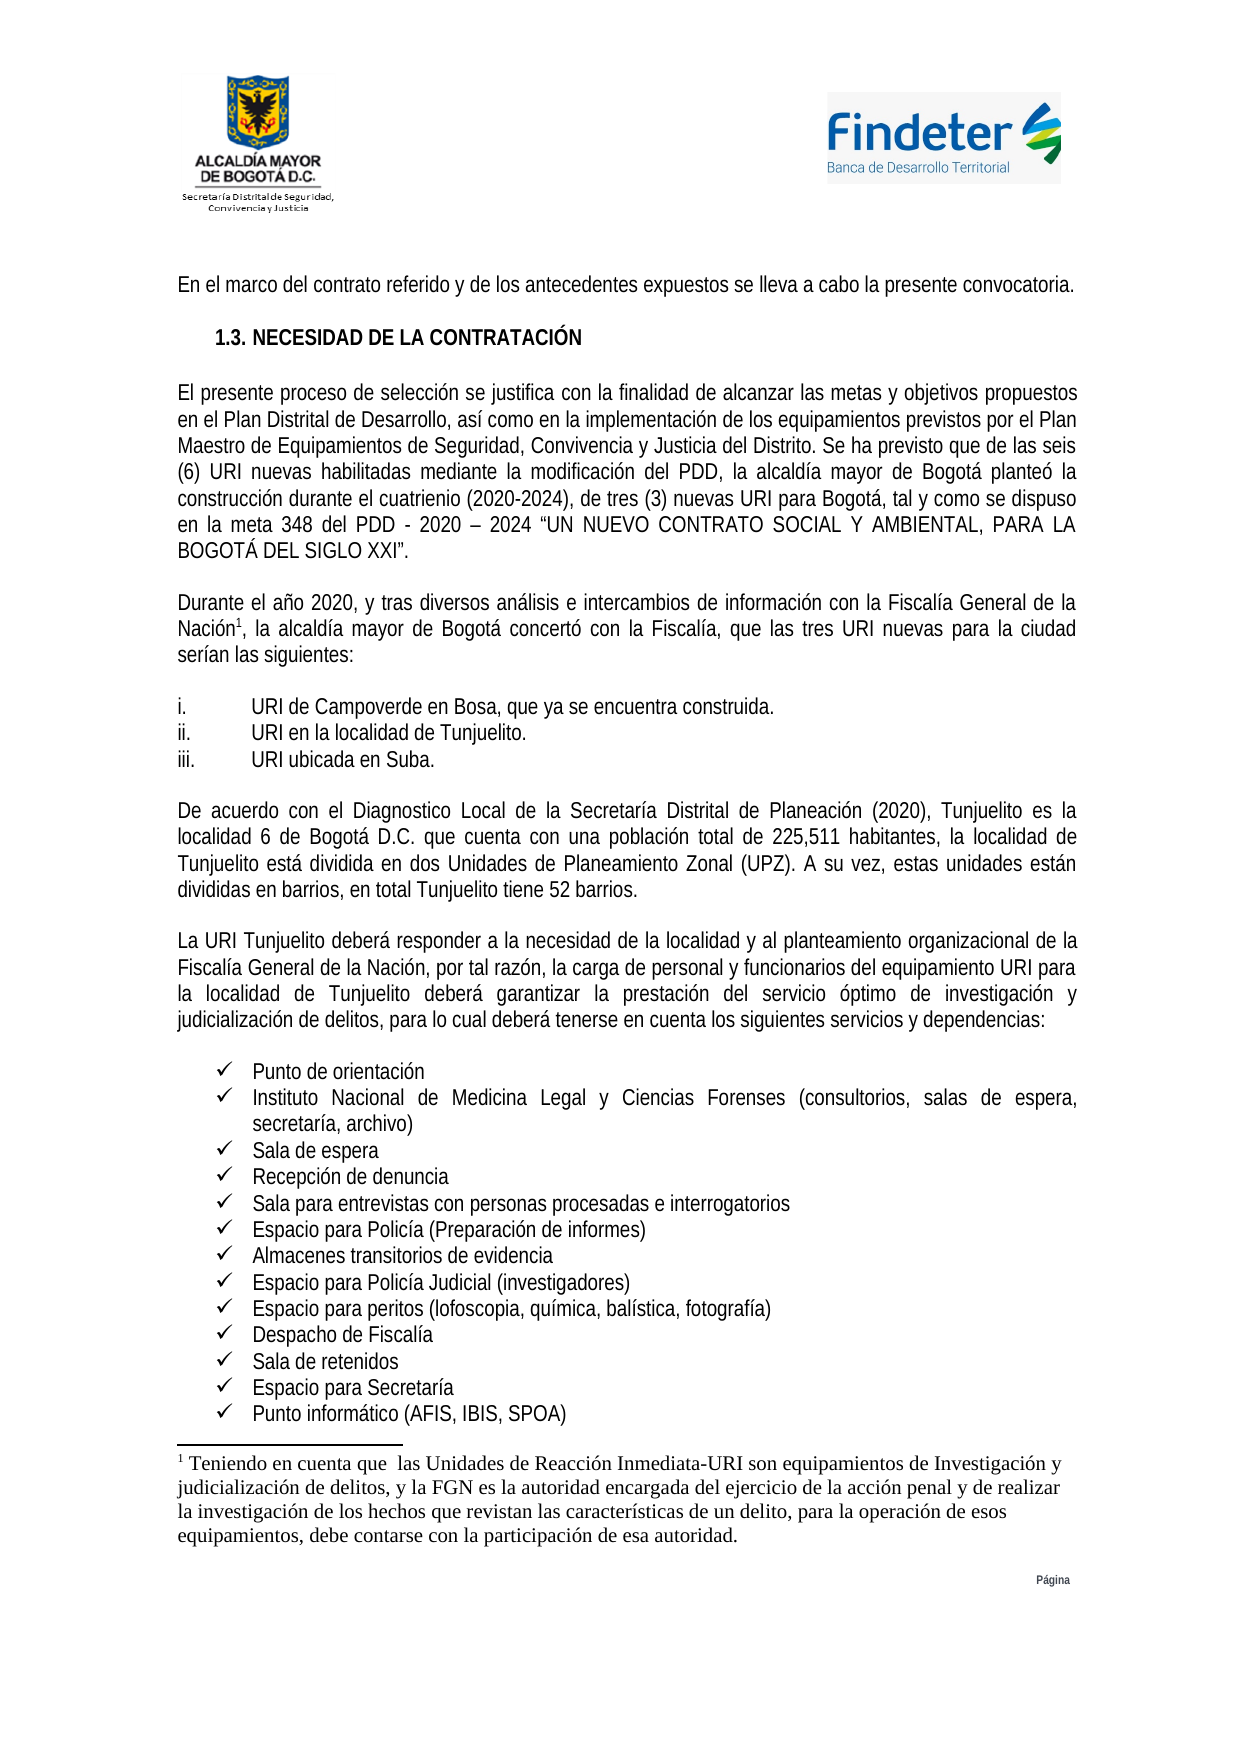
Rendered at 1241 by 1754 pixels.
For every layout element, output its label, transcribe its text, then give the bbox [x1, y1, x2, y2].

list Recepción de denuncia [215, 1163, 1078, 1189]
text En el marco del contrato referido y de los antecedentes expuestos se lleva a cabo la presente convocatoria. [177, 271, 1078, 298]
text ii. URI en la localidad de Tunjuelito. [177, 719, 1078, 746]
list Despacho de Fiscalía [215, 1321, 1078, 1348]
text La URI Tunjuelito deberá responder a la necesidad de la localidad y al planteamiento organizacional de la Fiscalía General de la Nación, por tal razón, la carga de personal y funcionarios del equipamiento URI para la localidad de Tunjuelito deberá garantizar la prestación del servicio óptimo de investigación y judicialización de delitos, para lo cual deberá tenerse en cuenta los siguientes servicios y dependencias: [177, 927, 1078, 1033]
text iii. URI ubicada en Suba. [177, 746, 1078, 772]
text NECESIDAD DE LA CONTRATACIÓN [215, 324, 1078, 350]
picture [826, 92, 1061, 184]
list Sala de retenidos [215, 1348, 1078, 1374]
list Punto de orientación [215, 1058, 1078, 1084]
list Espacio para peritos (lofoscopia, química, balística, fotografía) [215, 1295, 1078, 1321]
text De acuerdo con el Diagnostico Local de la Secretaría Distrital de Planeación (2020), Tunjuelito es la localidad 6 de Bogotá D.C. que cuenta con una población total de 225,511 habitantes, la localidad de Tunjuelito está dividida en dos Unidades de Planeamiento Zonal (UPZ). A su vez, estas unidades están divididas en barrios, en total Tunjuelito tiene 52 barrios. [177, 797, 1078, 902]
text i. URI de Campoverde en Bosa, que ya se encuentra construida. [177, 693, 1078, 719]
list Espacio para Secretaría [215, 1374, 1078, 1400]
list Sala de espera [215, 1137, 1078, 1163]
list Espacio para Policía (Preparación de informes) [215, 1216, 1078, 1242]
picture [177, 73, 336, 219]
list Sala para entrevistas con personas procesadas e interrogatorios [215, 1189, 1078, 1216]
list Punto informático (AFIS, IBIS, SPOA) [215, 1400, 1078, 1427]
list Instituto Nacional de Medicina Legal y Ciencias Forenses (consultorios, salas de espera, secretaría, archivo) [215, 1084, 1078, 1137]
list Espacio para Policía Judicial (investigadores) [215, 1268, 1078, 1295]
text El presente proceso de selección se justifica con la finalidad de alcanzar las metas y objetivos propuestos en el Plan Distrital de Desarrollo, así como en la implementación de los equipamientos previstos por el Plan Maestro de Equipamientos de Seguridad, Convivencia y Justicia del Distrito. Se ha previsto que de las seis (6) URI nuevas habilitadas mediante la modificación del PDD, la alcaldía mayor de Bogotá planteó la construcción durante el cuatrienio (2020-2024), de tres (3) nuevas URI para Bogotá, tal y como se dispuso en la meta 348 del PDD - 2020 – 2024 “UN NUEVO CONTRATO SOCIAL Y AMBIENTAL, PARA LA BOGOTÁ DEL SIGLO XXI”. [177, 379, 1078, 564]
text Durante el año 2020, y tras diversos análisis e intercambios de información con la Fiscalía General de la Nación, la alcaldía mayor de Bogotá concertó con la Fiscalía, que las tres URI nuevas para la ciudad serían las siguientes: [177, 589, 1078, 668]
list Almacenes transitorios de evidencia [215, 1242, 1078, 1268]
